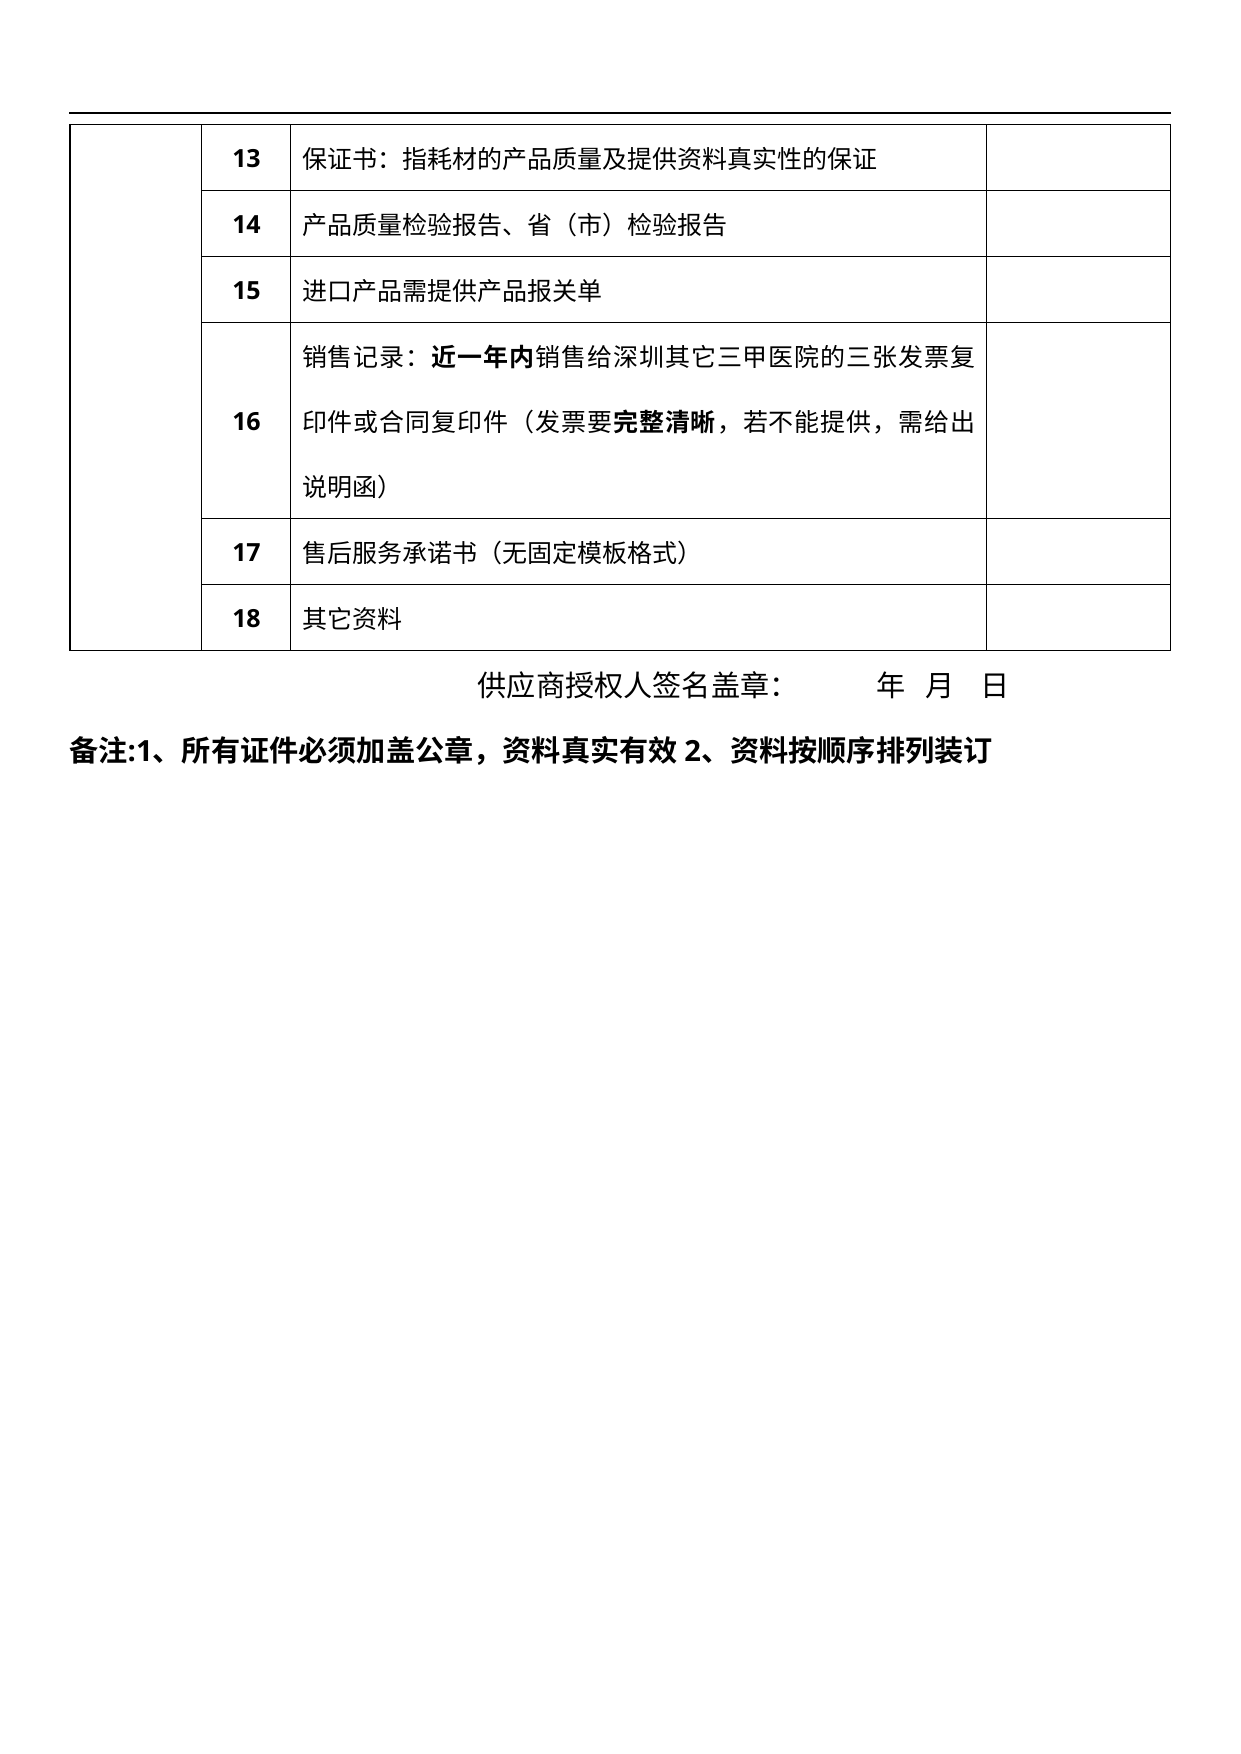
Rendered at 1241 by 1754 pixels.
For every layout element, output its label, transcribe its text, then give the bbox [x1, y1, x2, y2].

table_cell 售后服务承诺书（无固定模板格式） [291, 519, 986, 584]
table_cell 14 [202, 191, 290, 256]
table_cell 保证书：指耗材的产品质量及提供资料真实性的保证 [291, 125, 986, 190]
table_cell [987, 125, 1170, 190]
table_cell 产品质量检验报告、省（市）检验报告 [291, 191, 986, 256]
table_cell [987, 323, 1170, 518]
table_cell [987, 585, 1170, 650]
table_cell 进口产品需提供产品报关单 [291, 257, 986, 322]
table_cell 18 [202, 585, 290, 650]
table_cell 其它资料 [291, 585, 986, 650]
text 供应商授权人签名盖章： 年 月 日 [69, 651, 1171, 716]
table_cell 13 [202, 125, 290, 190]
table_cell [987, 191, 1170, 256]
table_cell 15 [202, 257, 290, 322]
table_cell 销售记录：近一年内销售给深圳其它三甲医院的三张发票复印件或合同复印件（发票要完整清晰，若不能提供，需给出说明函） [291, 323, 986, 518]
text 备注:1、所有证件必须加盖公章，资料真实有效 2、资料按顺序排列装订 [69, 716, 1171, 781]
table_cell [987, 519, 1170, 584]
table_cell 17 [202, 519, 290, 584]
table_cell 16 [202, 323, 290, 518]
table_cell [987, 257, 1170, 322]
